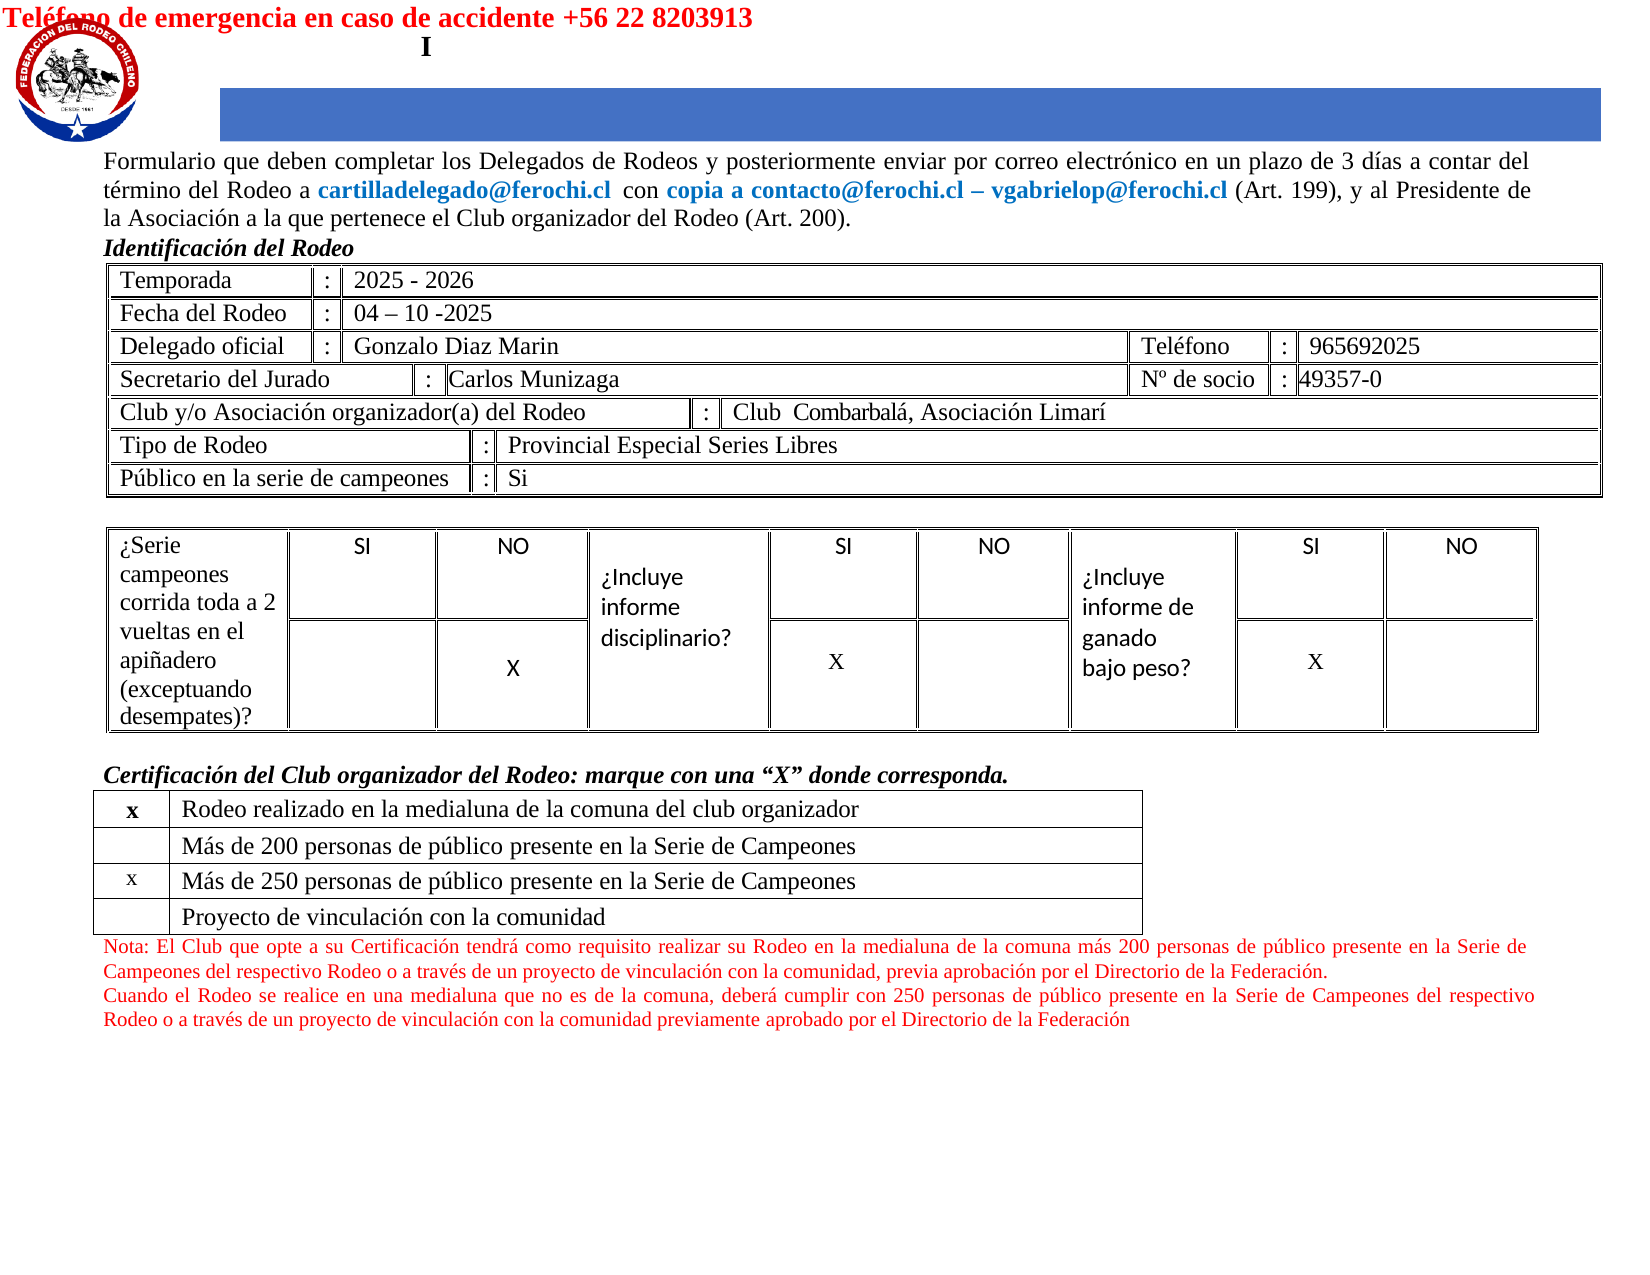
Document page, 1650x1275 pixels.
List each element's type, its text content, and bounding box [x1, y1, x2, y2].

table_header 2025 - 2026 [342, 266, 1600, 296]
table_header NO [437, 530, 588, 618]
table_cell : [473, 431, 494, 462]
table_cell Nº de socio [1130, 365, 1268, 395]
table_cell 965692025 [1297, 329, 1601, 362]
table_cell Secretario del Jurado [108, 362, 413, 395]
table_cell Club Combarbalá, Asociación Limarí [721, 395, 1601, 428]
text Formulario que deben completar los Delegados de Rodeos y posteriormente enviar por correo electrónico en un plazo de 3 días a contar del término del Rodeo a cartilladelegado@ferochi.cl con copia a contacto@ferochi.cl – vgabrielop@ferochi.cl (Art. 199), y al Presidente de la Asociación a la que pertenece el Club organizador del Rodeo (Art. 200). [103, 146, 1531, 232]
table_cell Carlos Munizaga [448, 365, 1127, 395]
table_header SI [769, 528, 918, 618]
table_cell : [471, 462, 496, 494]
table_header SI [288, 528, 437, 618]
table_cell 49357-0 [1297, 362, 1601, 395]
table_cell Más de 200 personas de público presente en la Serie de Campeones [170, 828, 1142, 863]
table_header x [94, 791, 169, 827]
table_cell : [1271, 332, 1296, 362]
table_cell [288, 618, 437, 730]
table_header ¿Incluye informe de ganado bajo peso? [1070, 528, 1237, 730]
table_cell X [769, 618, 918, 730]
picture [15, 18, 139, 142]
table_cell x [94, 864, 169, 898]
table_cell : [415, 365, 445, 395]
text Nota: El Club que opte a su Certificación tendrá como requisito realizar su Rodeo en la medialuna de la comuna más 200 personas de público presente en la Serie de Campeones del respectivo Rodeo o a través de un proyecto de vinculación con la comunidad, previa aprobación por el Directorio de la Federación. [103, 934, 1531, 983]
text Cuando el Rodeo se realice en una medialuna que no es de la comuna, deberá cumplir con 250 personas de público presente en la Serie de Campeones del respectivo Rodeo o a través de un proyecto de vinculación con la comunidad previamente aprobado por el Directorio de la Federación [103, 983, 1536, 1031]
table_cell [1385, 618, 1537, 730]
table_cell Tipo de Rodeo [108, 428, 471, 462]
table_cell : [314, 332, 340, 362]
subtitle Identificación del Rodeo [103, 233, 1612, 262]
table_cell Gonzalo Diaz Marin [343, 332, 1127, 362]
table_cell Proyecto de vinculación con la comunidad [170, 899, 1142, 933]
table_cell X [437, 621, 588, 730]
text Certificación del Club organizador del Rodeo: marque con una “X” donde corresponda. [103, 760, 1612, 789]
table_cell : [693, 399, 719, 428]
table_header ¿Incluye informe disciplinario? [589, 530, 769, 730]
table_cell Más de 250 personas de público presente en la Serie de Campeones [170, 864, 1142, 898]
table_cell Club y/o Asociación organizador(a) del Rodeo [108, 395, 691, 428]
table_cell Provincial Especial Series Libres [496, 428, 1601, 462]
table_cell [94, 899, 169, 933]
table_header NO [918, 528, 1070, 618]
table_header ¿Serie campeones corrida toda a 2 vueltas en el apiñadero (exceptuando desempates)? [109, 530, 288, 730]
table_header Temporada [109, 266, 312, 296]
table_cell Delegado oficial [108, 329, 312, 362]
table_cell Teléfono [1130, 332, 1268, 362]
table_cell Fecha del Rodeo [109, 296, 311, 329]
table_cell 04 – 10 -2025 [343, 296, 1600, 329]
table_cell Público en la serie de campeones [109, 462, 471, 494]
table_cell [94, 828, 169, 863]
table_cell [918, 618, 1070, 730]
table_header Rodeo realizado en la medialuna de la comuna del club organizador [170, 791, 1142, 827]
table_cell : [314, 300, 340, 329]
table_header : [312, 264, 342, 296]
table_header NO [1385, 530, 1536, 618]
table_cell : [1271, 365, 1296, 395]
table_cell Si [496, 462, 1600, 494]
table_header SI [1237, 528, 1385, 618]
table_cell X [1237, 618, 1385, 730]
